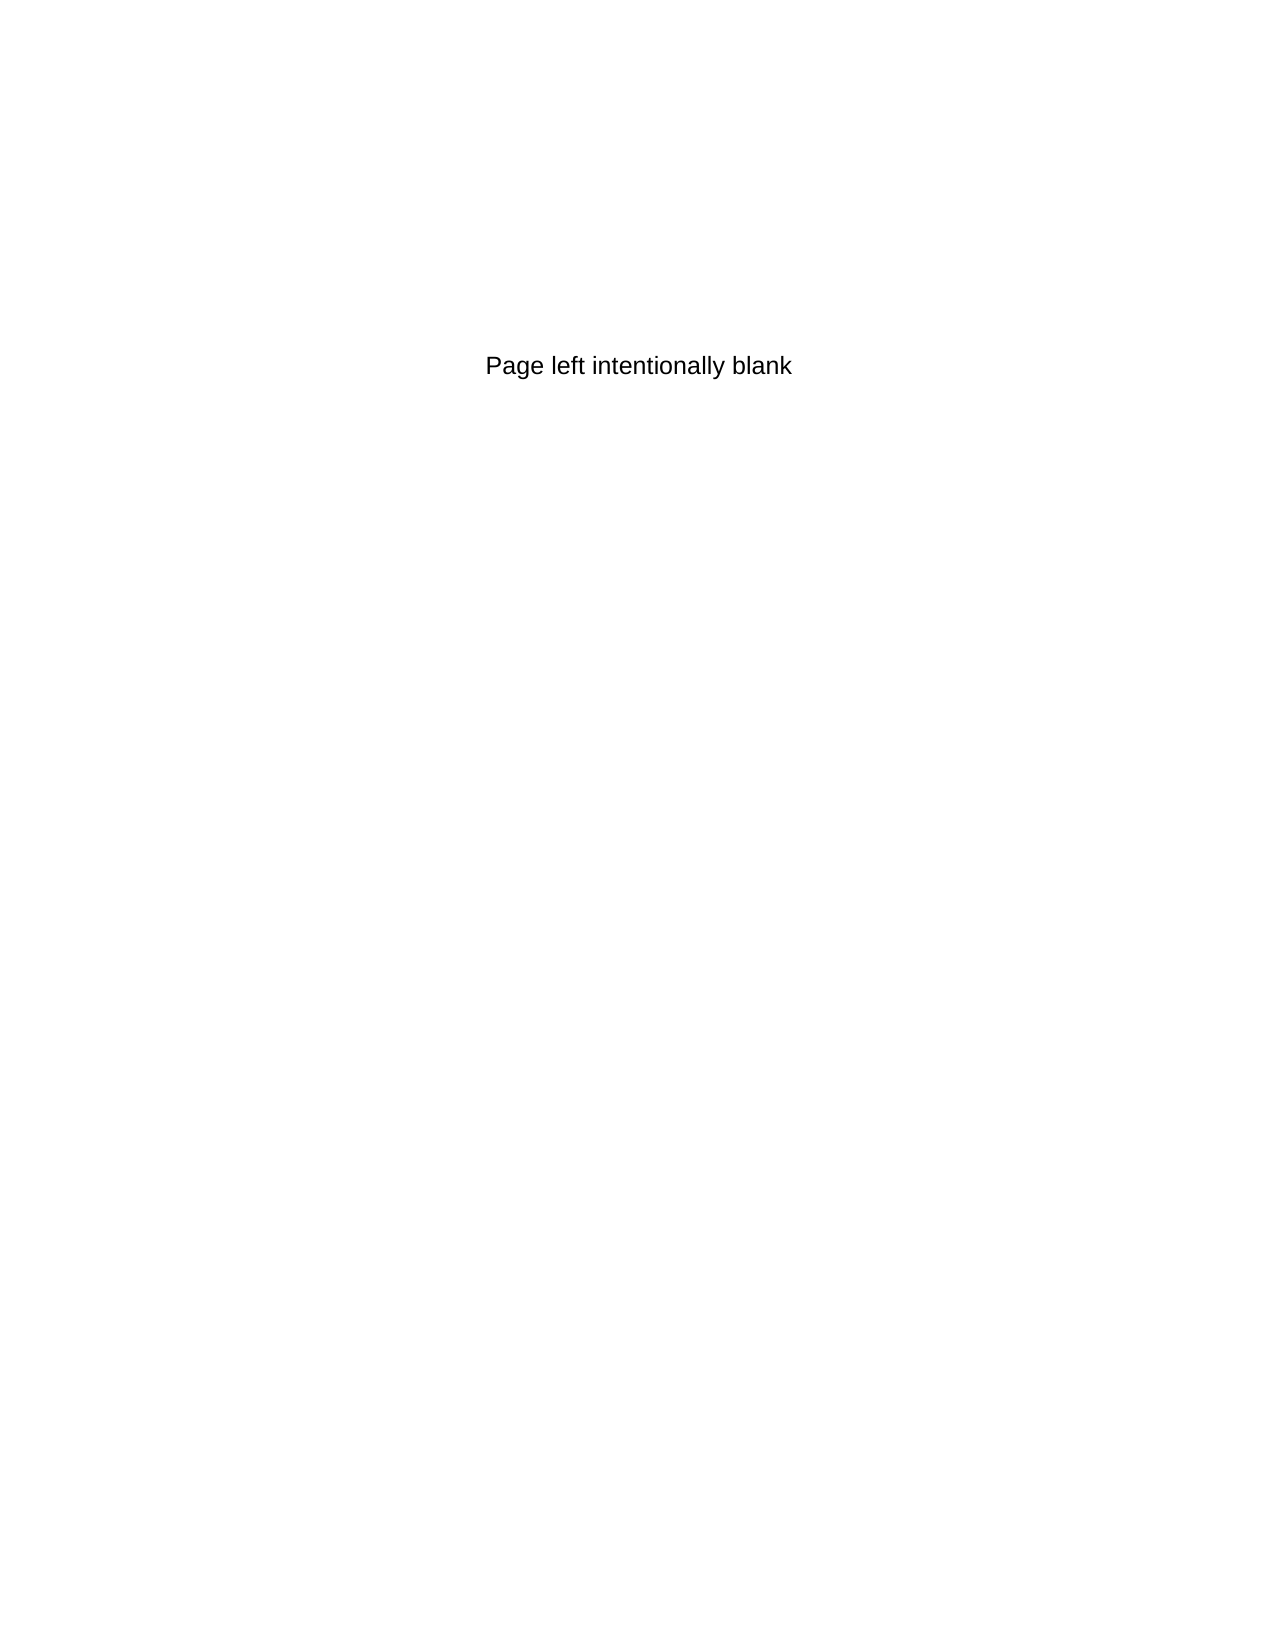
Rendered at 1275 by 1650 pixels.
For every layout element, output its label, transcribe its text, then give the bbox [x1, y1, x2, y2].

text Page left intentionally blank [481, 351, 796, 380]
